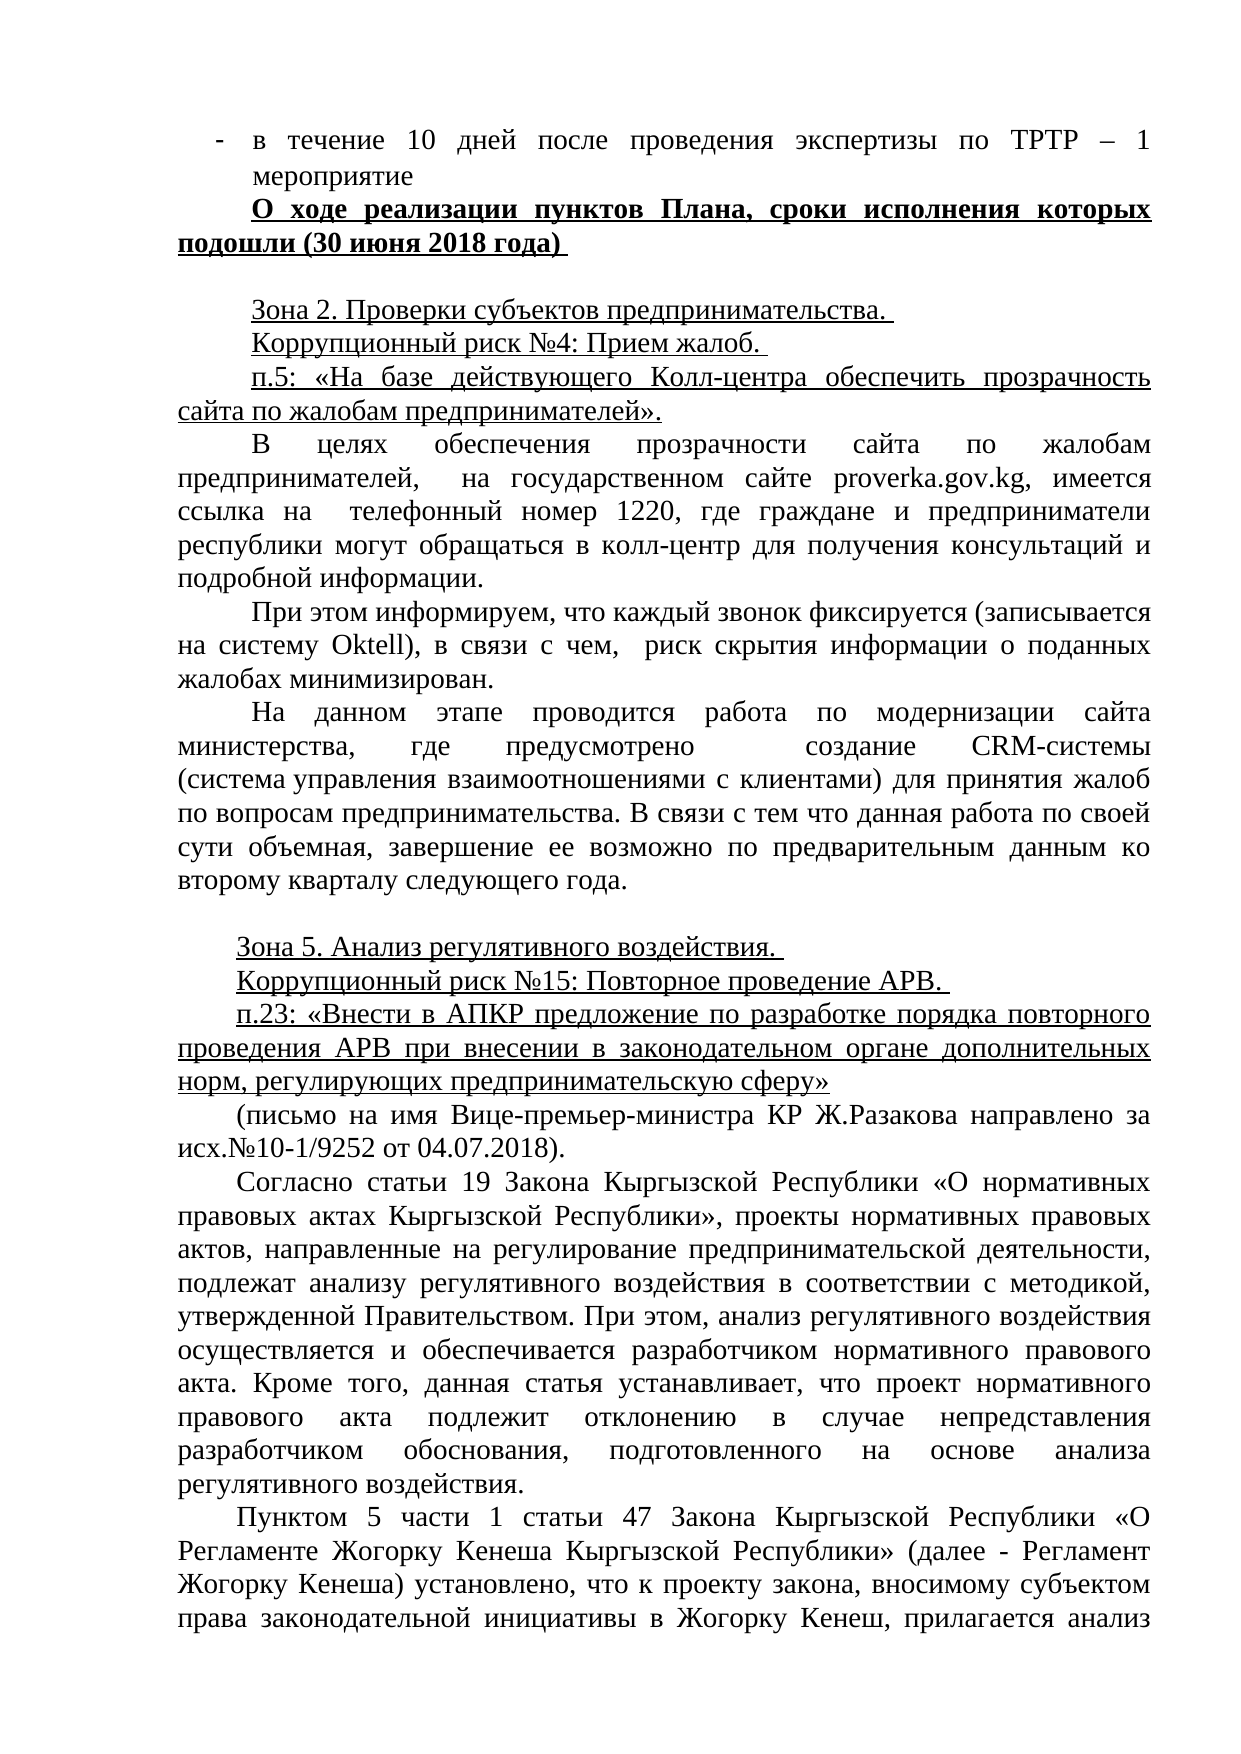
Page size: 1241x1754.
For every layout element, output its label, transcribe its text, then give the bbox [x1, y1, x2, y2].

text О ходе реализации пунктов Плана, сроки исполнения которых подошли (30 июня 2018 года) [177, 191, 1152, 258]
text Коррупционный риск №15: Повторное проведение АРВ. [177, 963, 1152, 996]
text п.23: «Внести в АПКР предложение по разработке порядка повторного проведения АРВ при внесении в законодательном органе дополнительных норм, регулирующих предпринимательскую сферу» [177, 996, 1152, 1097]
text Коррупционный риск №4: Прием жалоб. [177, 326, 1152, 359]
text (письмо на имя Вице-премьер-министра КР Ж.Разакова направлено за исх.№10-1/9252 от 04.07.2018). [177, 1097, 1152, 1164]
text Зона 5. Анализ регулятивного воздействия. [177, 929, 1152, 963]
text п.5: «На базе действующего Колл-центра обеспечить прозрачность сайта по жалобам предпринимателей». [177, 359, 1152, 426]
text Согласно статьи 19 Закона Кыргызской Республики «О нормативных правовых актах Кыргызской Республики», проекты нормативных правовых актов, направленные на регулирование предпринимательской деятельности, подлежат анализу регулятивного воздействия в соответствии с методикой, утвержденной Правительством. При этом, анализ регулятивного воздействия осуществляется и обеспечивается разработчиком нормативного правового акта. Кроме того, данная статья устанавливает, что проект нормативного правового акта подлежит отклонению в случае непредставления разработчиком обоснования, подготовленного на основе анализа регулятивного воздействия. [177, 1164, 1152, 1499]
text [177, 1499, 1152, 1634]
text При этом информируем, что каждый звонок фиксируется (записывается на систему Oktell), в связи с чем, риск скрытия информации о поданных жалобах минимизирован. [177, 594, 1152, 694]
text На данном этапе проводится работа по модернизации сайта министерства, где предусмотрено создание CRM-системы (система управления взаимоотношениями с клиентами) для принятия жалоб по вопросам предпринимательства. В связи с тем что данная работа по своей сути объемная, завершение ее возможно по предварительным данным ко второму кварталу следующего года. [177, 694, 1152, 896]
text В целях обеспечения прозрачности сайта по жалобам предпринимателей, на государственном сайте proverka.gov.kg, имеется ссылка на телефонный номер 1220, где граждане и предприниматели республики могут обращаться в колл-центр для получения консультаций и подробной информации. [177, 426, 1152, 594]
text Зона 2. Проверки субъектов предпринимательства. [177, 292, 1152, 326]
list в течение 10 дней после проведения экспертизы по ТРТР – 1 мероприятие [215, 118, 1152, 191]
